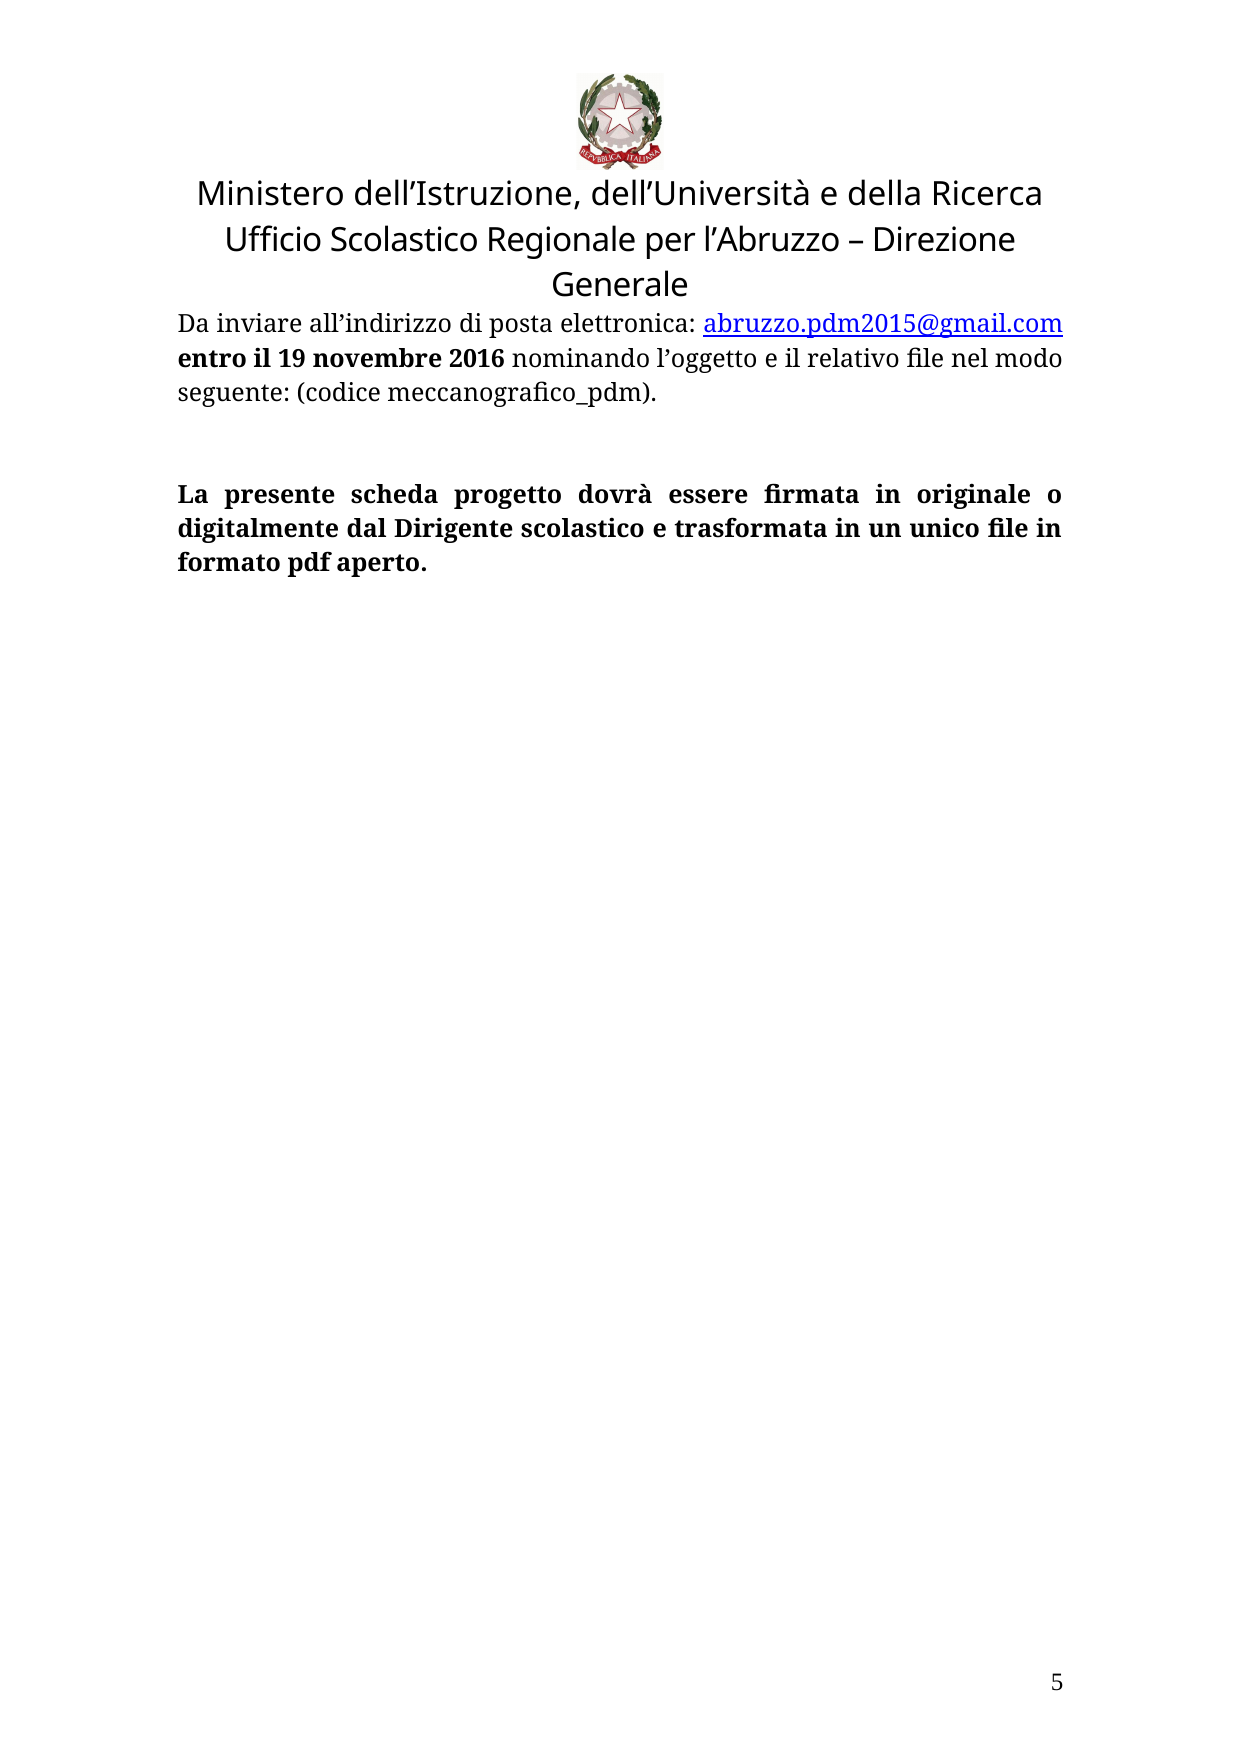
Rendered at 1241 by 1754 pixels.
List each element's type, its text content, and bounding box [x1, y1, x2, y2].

text Da inviare all’indirizzo di posta elettronica: abruzzo.pdm2015@gmail.com entro il 19 novembre 2016 nominando l’oggetto e il relativo file nel modo seguente: (codice meccanografico_pdm). [177, 306, 1063, 408]
picture [576, 73, 664, 170]
text La presente scheda progetto dovrà essere firmata in originale o digitalmente dal Dirigente scolastico e trasformata in un unico file in formato pdf aperto. [177, 476, 1063, 579]
